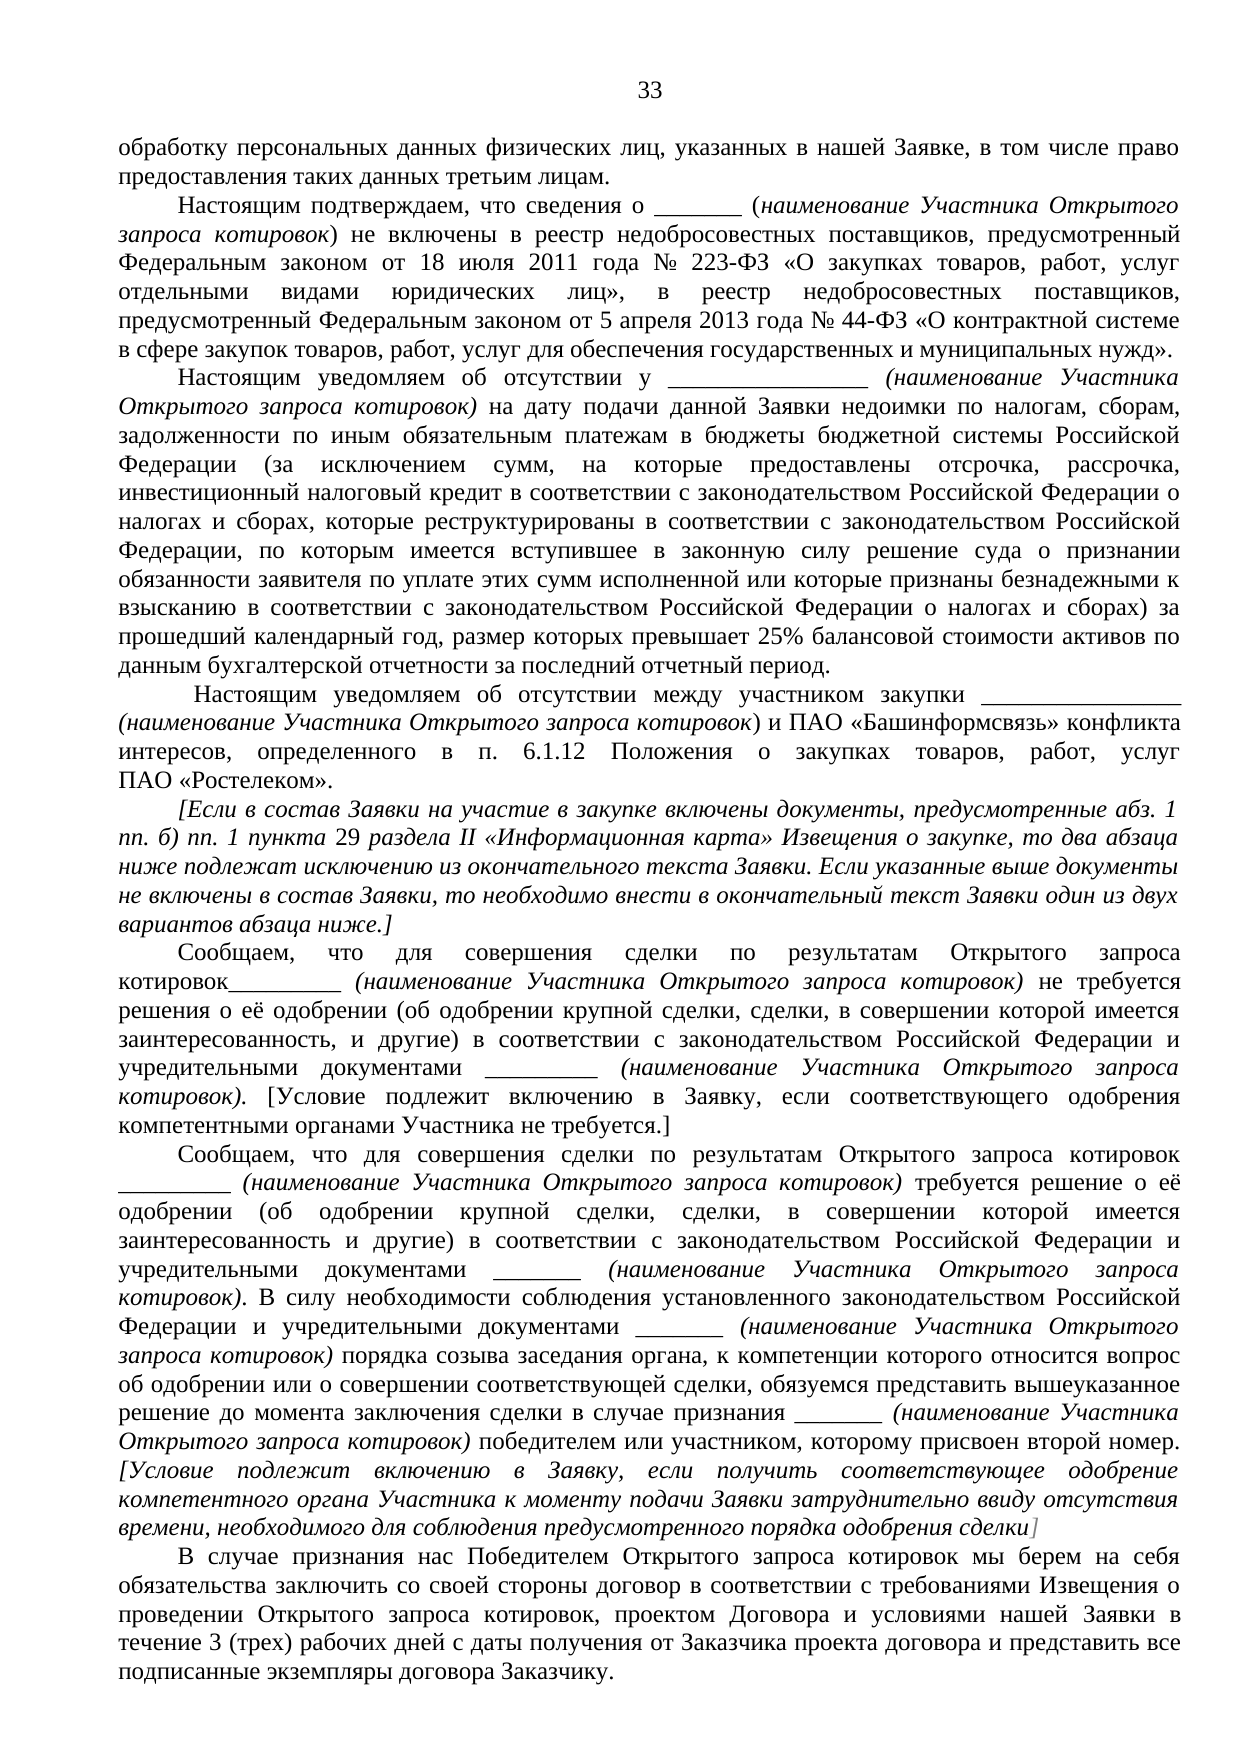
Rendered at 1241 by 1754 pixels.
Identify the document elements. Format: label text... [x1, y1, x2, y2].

text Настоящим подтверждаем, что сведения о _______ (наименование Участника Открытого запроса котировок) не включены в реестр недобросовестных поставщиков, предусмотренный Федеральным законом от 18 июля 2011 года № 223-ФЗ «О закупках товаров, работ, услуг отдельными видами юридических лиц», в реестр недобросовестных поставщиков, предусмотренный Федеральным законом от 5 апреля 2013 года № 44-ФЗ «О контрактной системе в сфере закупок товаров, работ, услуг для обеспечения государственных и муниципальных нужд». [118, 190, 1181, 362]
text Сообщаем, что для совершения сделки по результатам Открытого запроса котировок _________ (наименование Участника Открытого запроса котировок) требуется решение о её одобрении (об одобрении крупной сделки, сделки, в совершении которой имеется заинтересованность и другие) в соответствии с законодательством Российской Федерации и учредительными документами _______ (наименование Участника Открытого запроса котировок). В силу необходимости соблюдения установленного законодательством Российской Федерации и учредительными документами _______ (наименование Участника Открытого запроса котировок) порядка созыва заседания органа, к компетенции которого относится вопрос об одобрении или о совершении соответствующей сделки, обязуемся представить вышеуказанное решение до момента заключения сделки в случае признания _______ (наименование Участника Открытого запроса котировок) победителем или участником, которому присвоен второй номер. [Условие подлежит включению в Заявку, если получить соответствующее одобрение компетентного органа Участника к моменту подачи Заявки затруднительно ввиду отсутствия времени, необходимого для соблюдения предусмотренного порядка одобрения сделки] [118, 1139, 1181, 1541]
text Настоящим уведомляем об отсутствии у ________________ (наименование Участника Открытого запроса котировок) на дату подачи данной Заявки недоимки по налогам, сборам, задолженности по иным обязательным платежам в бюджеты бюджетной системы Российской Федерации (за исключением сумм, на которые предоставлены отсрочка, рассрочка, инвестиционный налоговый кредит в соответствии с законодательством Российской Федерации о налогах и сборах, которые реструктурированы в соответствии с законодательством Российской Федерации, по которым имеется вступившее в законную силу решение суда о признании обязанности заявителя по уплате этих сумм исполненной или которые признаны безнадежными к взысканию в соответствии с законодательством Российской Федерации о налогах и сборах) за прошедший календарный год, размер которых превышает 25% балансовой стоимости активов по данным бухгалтерской отчетности за последний отчетный период. [118, 362, 1181, 679]
text [Если в состав Заявки на участие в закупке включены документы, предусмотренные абз. 1 пп. б) пп. 1 пункта 29 раздела II «Информационная карта» Извещения о закупке, то два абзаца ниже подлежат исключению из окончательного текста Заявки. Если указанные выше документы не включены в состав Заявки, то необходимо внести в окончательный текст Заявки один из двух вариантов абзаца ниже.] [118, 794, 1181, 937]
text Настоящим уведомляем об отсутствии между участником закупки ________________ (наименование Участника Открытого запроса котировок) и ПАО «Башинформсвязь» конфликта интересов, определенного в п. 6.1.12 Положения о закупках товаров, работ, услуг ПАО «Ростелеком». [118, 679, 1181, 794]
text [118, 132, 1181, 190]
text Сообщаем, что для совершения сделки по результатам Открытого запроса котировок_________ (наименование Участника Открытого запроса котировок) не требуется решения о её одобрении (об одобрении крупной сделки, сделки, в совершении которой имеется заинтересованность, и другие) в соответствии с законодательством Российской Федерации и учредительными документами _________ (наименование Участника Открытого запроса котировок). [Условие подлежит включению в Заявку, если соответствующего одобрения компетентными органами Участника не требуется.] [118, 937, 1181, 1139]
text В случае признания нас Победителем Открытого запроса котировок мы берем на себя обязательства заключить со своей стороны договор в соответствии с требованиями Извещения о проведении Открытого запроса котировок, проектом Договора и условиями нашей Заявки в течение 3 (трех) рабочих дней с даты получения от Заказчика проекта договора и представить все подписанные экземпляры договора Заказчику. [118, 1541, 1181, 1685]
